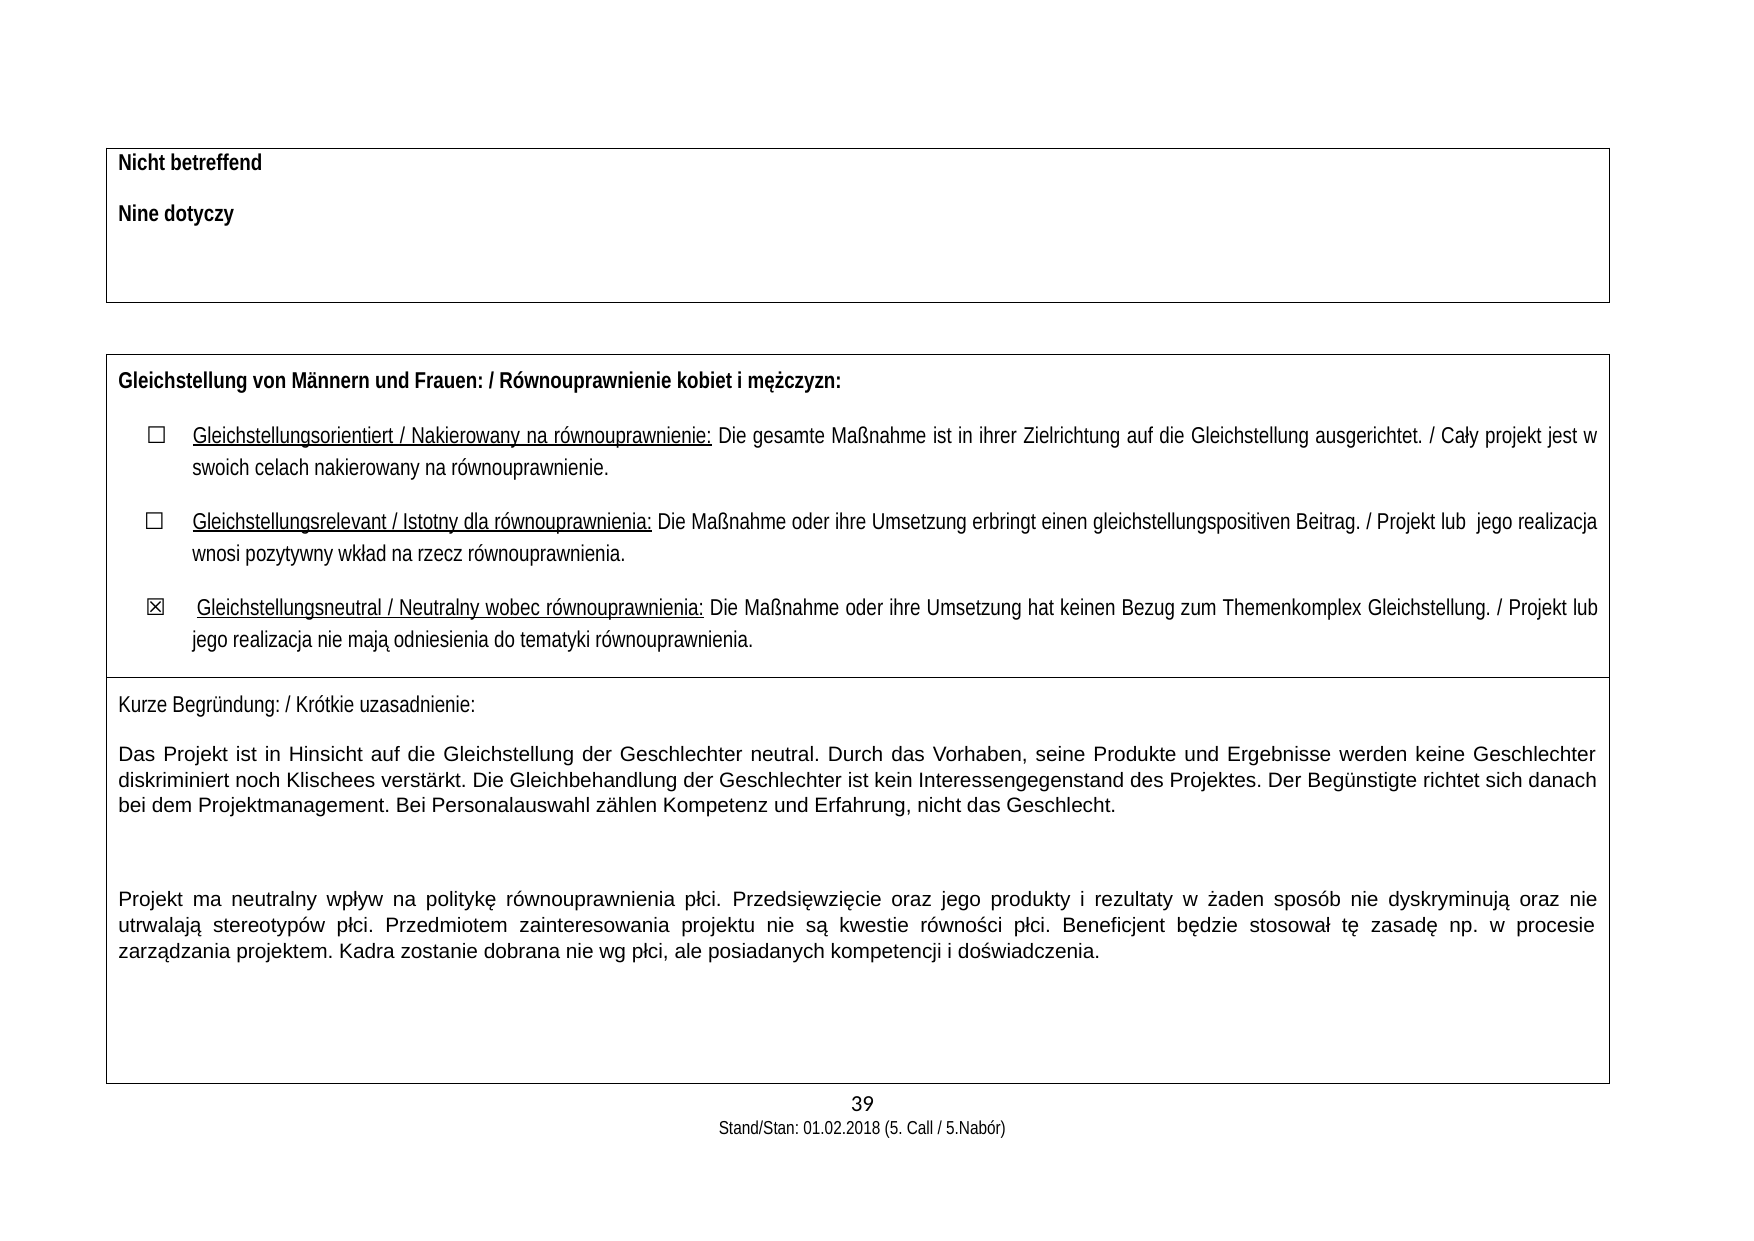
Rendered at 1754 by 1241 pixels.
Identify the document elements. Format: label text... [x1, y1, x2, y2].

table_header Gleichstellung von Männern und Frauen: / Równouprawnienie kobiet i mężczyzn: Gleichstellungsorientiert / Nakierowany na równouprawnienie: Die gesamte Maßnahme ist in ihrer Zielrichtung auf die Gleichstellung ausgerichtet. / Cały projekt jest w swoich celach nakierowany na równouprawnienie. Gleichstellungsrelevant / Istotny dla równouprawnienia: Die Maßnahme oder ihre Umsetzung erbringt einen gleichstellungspositiven Beitrag. / Projekt lub jego realizacja wnosi pozytywny wkład na rzecz równouprawnienia. Gleichstellungsneutral / Neutralny wobec równouprawnienia: Die Maßnahme oder ihre Umsetzung hat keinen Bezug zum Themenkomplex Gleichstellung. / Projekt lub jego realizacja nie mają odniesienia do tematyki równouprawnienia. [107, 355, 1609, 677]
table_cell Kurze Begründung: / Krótkie uzasadnienie: Das Projekt ist in Hinsicht auf die Gleichstellung der Geschlechter neutral. Durch das Vorhaben, seine Produkte und Ergebnisse werden keine Geschlechter diskriminiert noch Klischees verstärkt. Die Gleichbehandlung der Geschlechter ist kein Interessengegenstand des Projektes. Der Begünstigte richtet sich danach bei dem Projektmanagement. Bei Personalauswahl zählen Kompetenz und Erfahrung, nicht das Geschlecht. Projekt ma neutralny wpływ na politykę równouprawnienia płci. Przedsięwzięcie oraz jego produkty i rezultaty w żaden sposób nie dyskryminują oraz nie utrwalają stereotypów płci. Przedmiotem zainteresowania projektu nie są kwestie równości płci. Beneficjent będzie stosował tę zasadę np. w procesie zarządzania projektem. Kadra zostanie dobrana nie wg płci, ale posiadanych kompetencji i doświadczenia. [107, 678, 1609, 1083]
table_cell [107, 149, 1609, 302]
